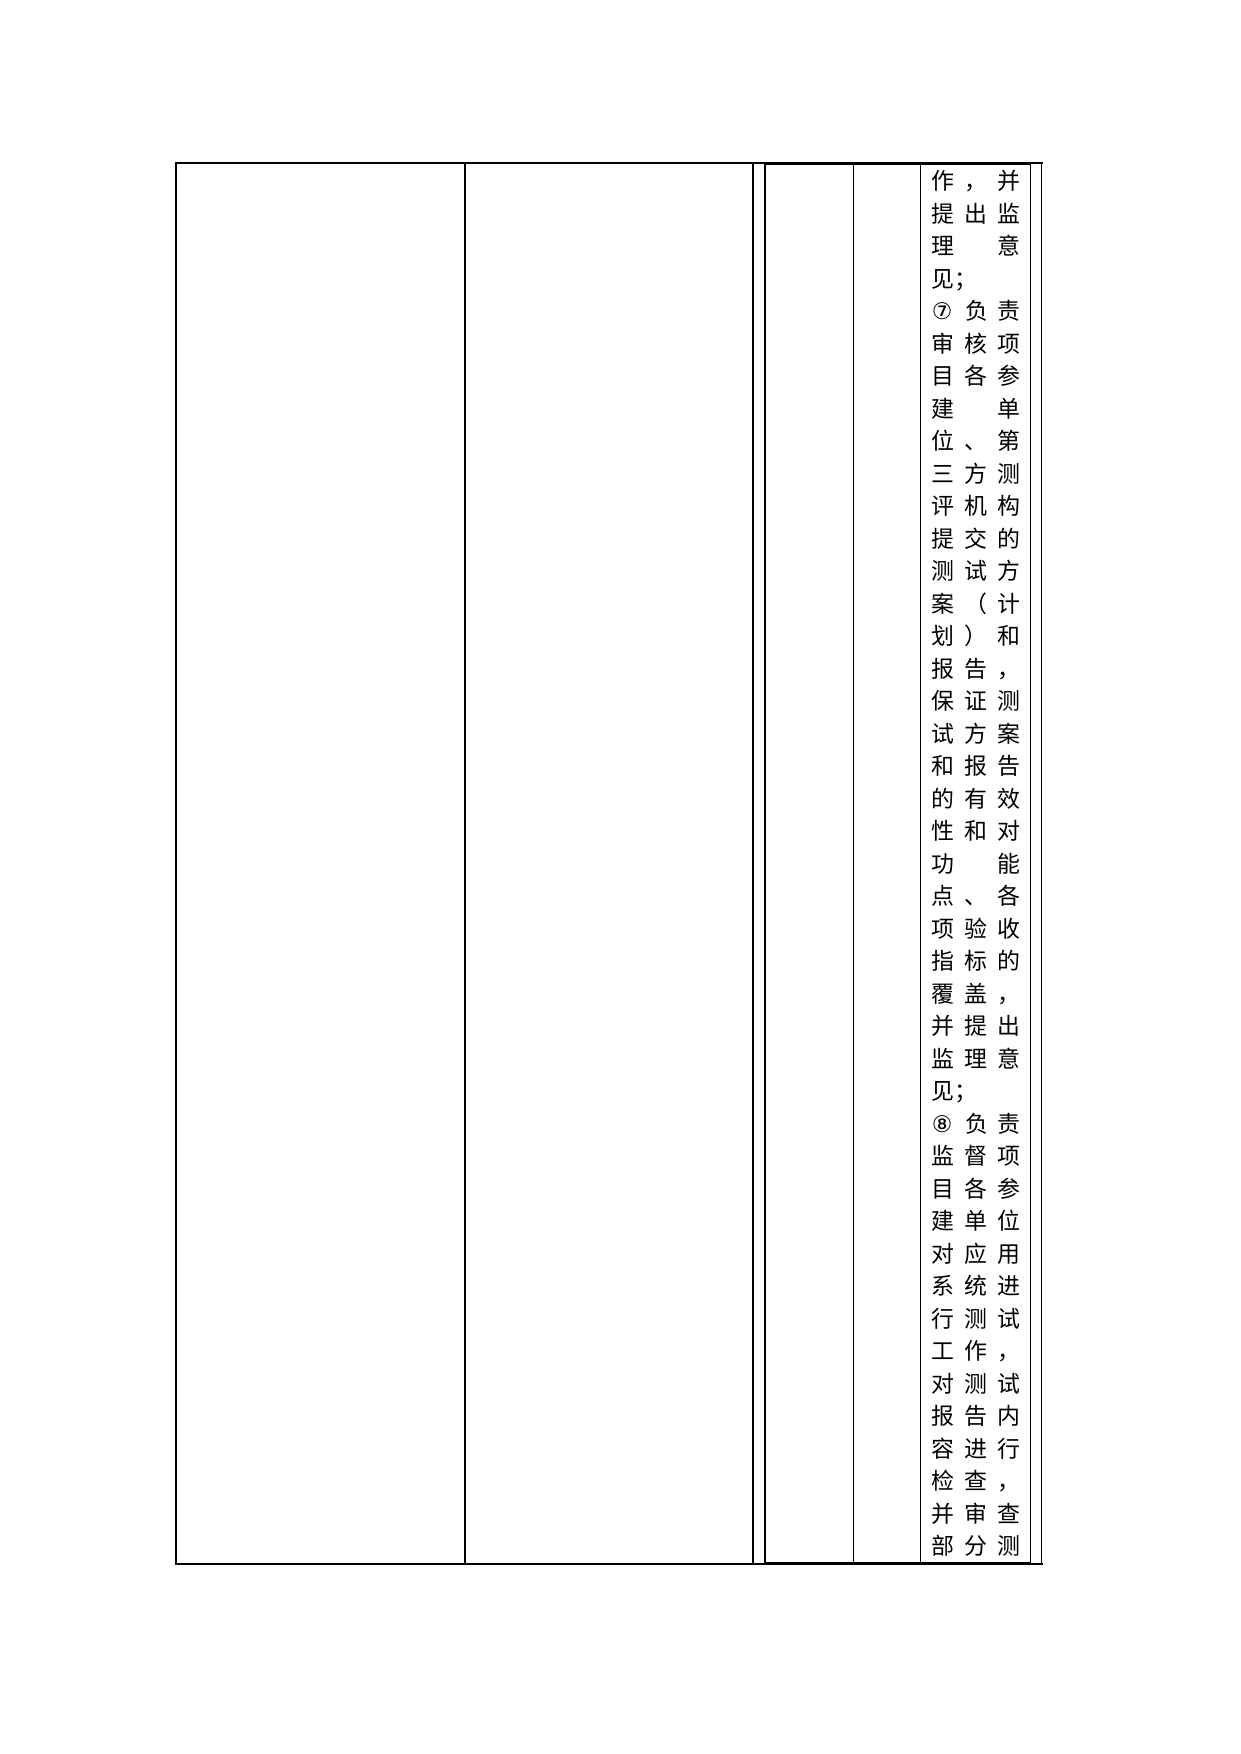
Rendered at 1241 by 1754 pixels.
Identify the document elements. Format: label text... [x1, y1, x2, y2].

table_cell [754, 164, 764, 1563]
table_cell [466, 164, 752, 1563]
table_cell [854, 165, 920, 1562]
table_cell 1 [177, 164, 464, 1563]
table_cell [766, 165, 853, 1562]
table_cell [1031, 164, 1041, 1563]
table_cell [921, 165, 1030, 1562]
